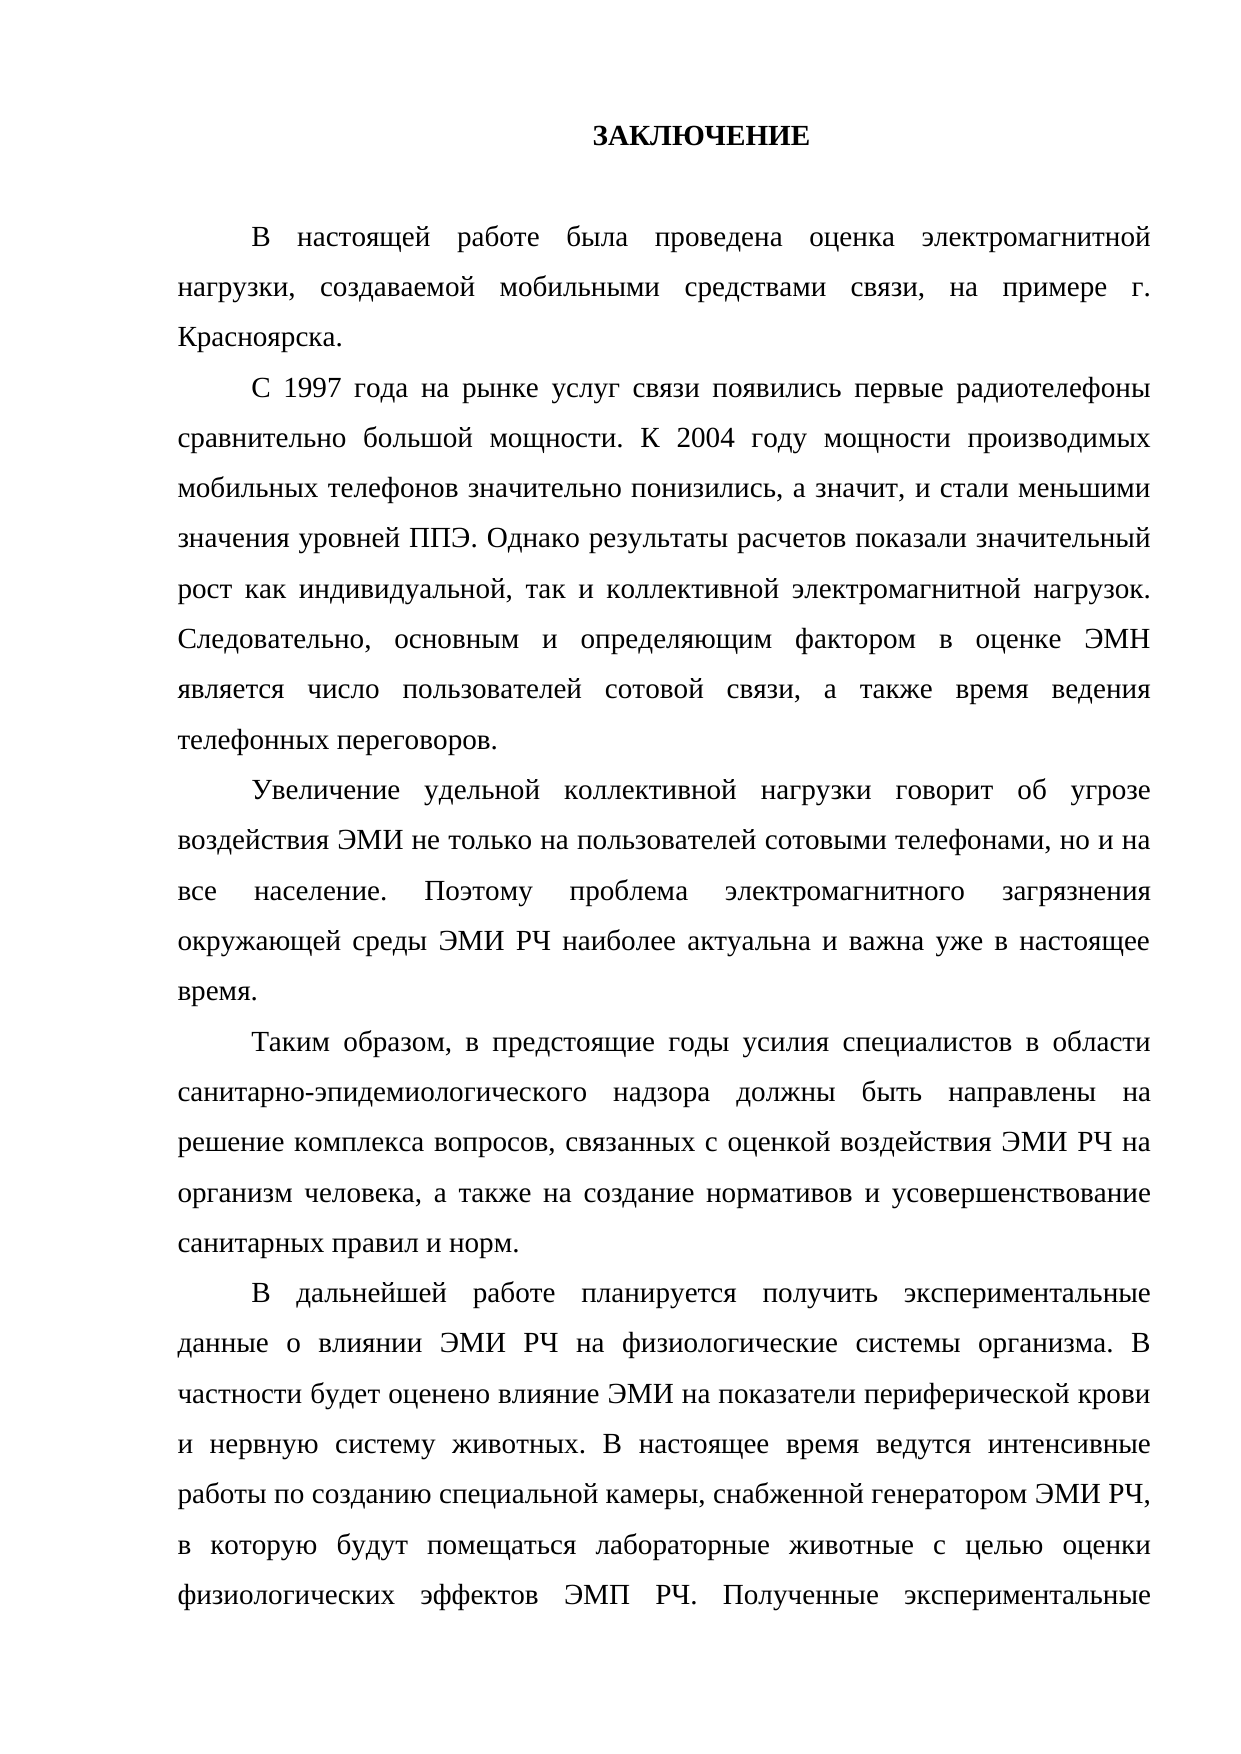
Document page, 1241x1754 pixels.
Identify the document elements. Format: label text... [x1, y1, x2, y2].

text ЗАКЛЮЧЕНИЕ [177, 118, 1152, 152]
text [177, 1275, 1152, 1611]
text В настоящей работе была проведена оценка электромагнитной нагрузки, создаваемой мобильными средствами связи, на примере г. Красноярска. [177, 219, 1152, 353]
text Таким образом, в предстоящие годы усилия специалистов в области санитарно-эпидемиологического надзора должны быть направлены на решение комплекса вопросов, связанных с оценкой воздействия ЭМИ РЧ на организм человека, а также на создание нормативов и усовершенствование санитарных правил и норм. [177, 1024, 1152, 1258]
text С 1997 года на рынке услуг связи появились первые радиотелефоны сравнительно большой мощности. К 2004 году мощности производимых мобильных телефонов значительно понизились, а значит, и стали меньшими значения уровней ППЭ. Однако результаты расчетов показали значительный рост как индивидуальной, так и коллективной электромагнитной нагрузок. Следовательно, основным и определяющим фактором в оценке ЭМН является число пользователей сотовой связи, а также время ведения телефонных переговоров. [177, 370, 1152, 755]
text Увеличение удельной коллективной нагрузки говорит об угрозе воздействия ЭМИ не только на пользователей сотовыми телефонами, но и на все население. Поэтому проблема электромагнитного загрязнения окружающей среды ЭМИ РЧ наиболее актуальна и важна уже в настоящее время. [177, 772, 1152, 1007]
